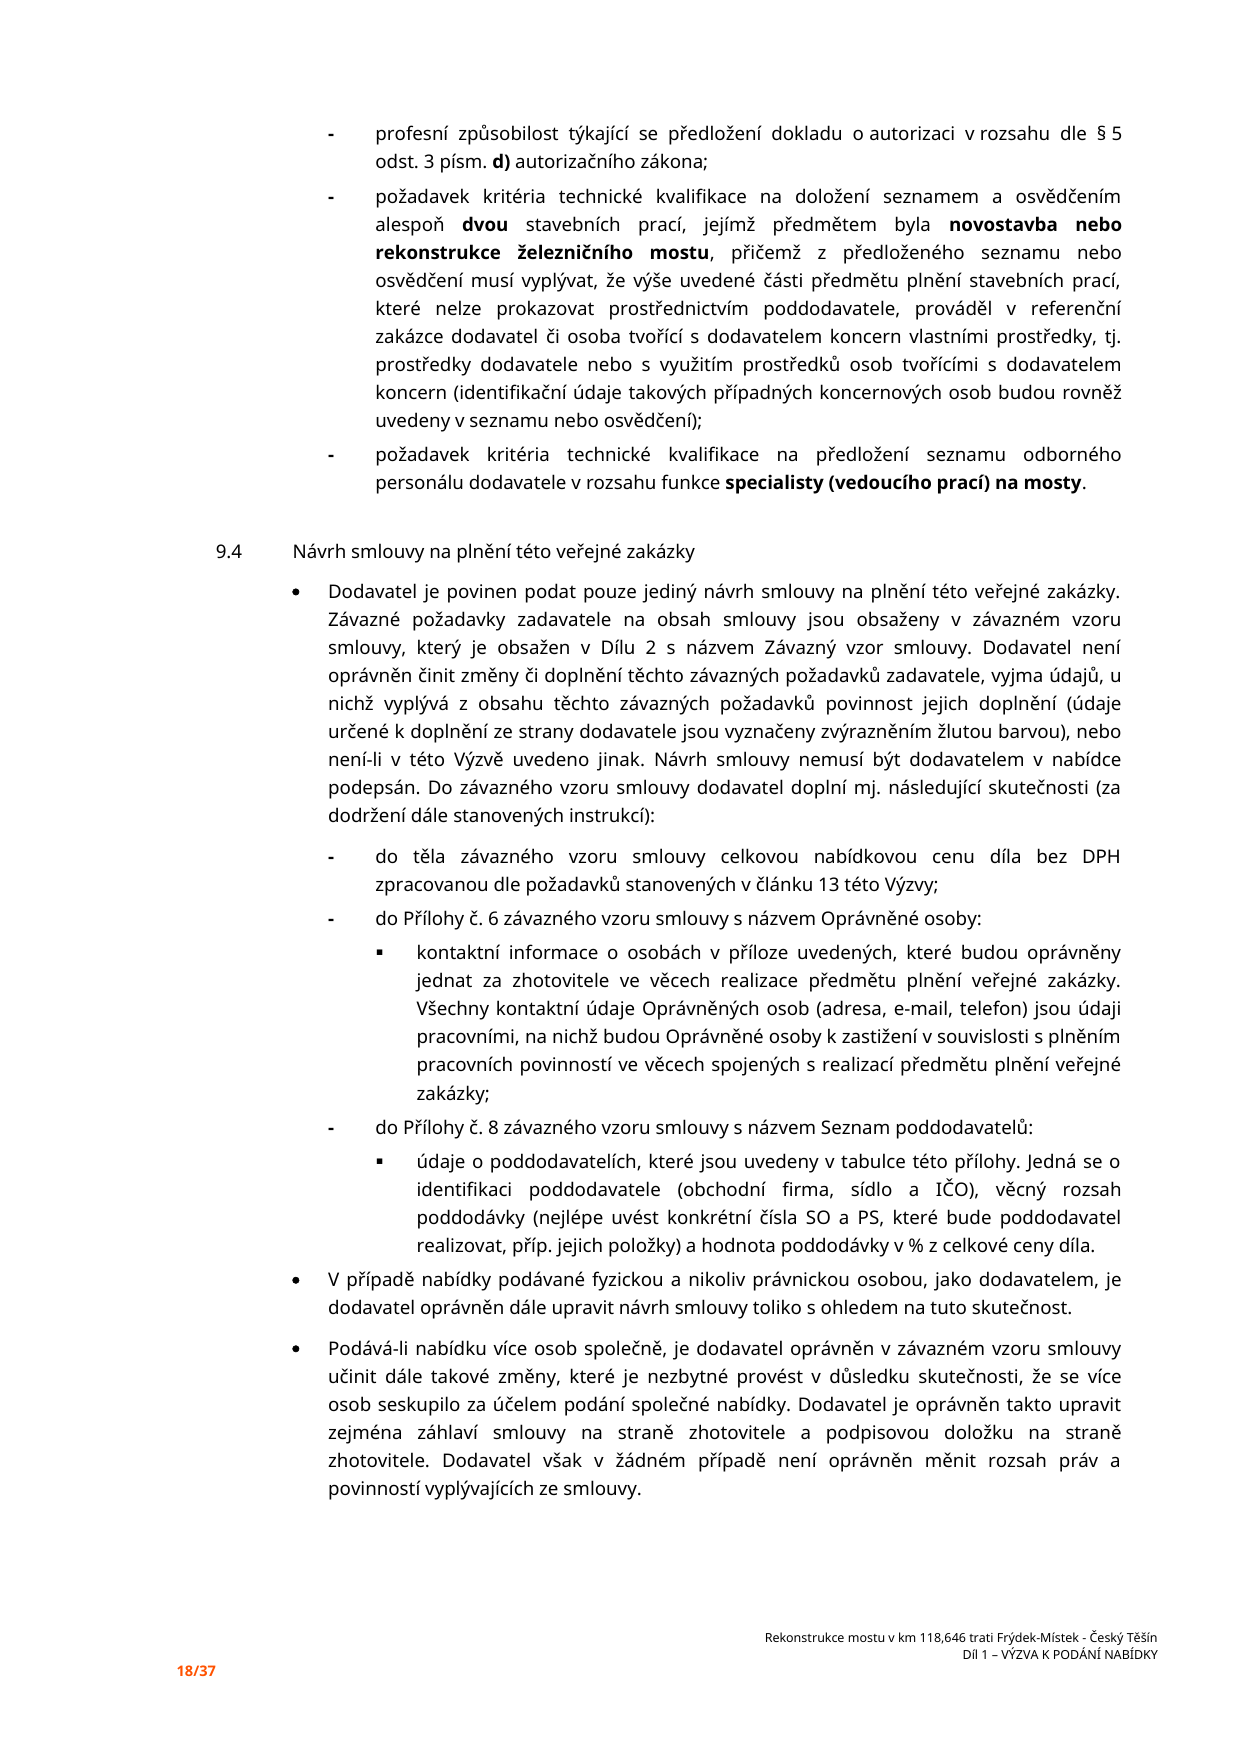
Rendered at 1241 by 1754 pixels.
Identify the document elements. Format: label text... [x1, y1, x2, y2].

text Dodavatel je povinen podat pouze jediný návrh smlouvy na plnění této veřejné zakázky. Závazné požadavky zadavatele na obsah smlouvy jsou obsaženy v závazném vzoru smlouvy, který je obsažen v Dílu 2 s názvem Závazný vzor smlouvy. Dodavatel není oprávněn činit změny či doplnění těchto závazných požadavků zadavatele, vyjma údajů, u nichž vyplývá z obsahu těchto závazných požadavků povinnost jejich doplnění (údaje určené k doplnění ze strany dodavatele jsou vyznačeny zvýrazněním žlutou barvou), nebo není-li v této Výzvě uvedeno jinak. Návrh smlouvy nemusí být dodavatelem v nabídce podepsán. Do závazného vzoru smlouvy dodavatel doplní mj. následující skutečnosti (za dodržení dále stanovených instrukcí): [292, 578, 1122, 828]
text údaje o poddodavatelích, které jsou uvedeny v tabulce této přílohy. Jedná se o identifikaci poddodavatele (obchodní firma, sídlo a IČO), věcný rozsah poddodávky (nejlépe uvést konkrétní čísla SO a PS, které bude poddodavatel realizovat, příp. jejich položky) a hodnota poddodávky v % z celkové ceny díla. [375, 1148, 1122, 1258]
text požadavek kritéria technické kvalifikace na doložení seznamem a osvědčením alespoň dvou stavebních prací, jejímž předmětem byla novostavba nebo rekonstrukce železničního mostu, přičemž z předloženého seznamu nebo osvědčení musí vyplývat, že výše uvedené části předmětu plnění stavebních prací, které nelze prokazovat prostřednictvím poddodavatele, prováděl v referenční zakázce dodavatel či osoba tvořící s dodavatelem koncern vlastními prostředky, tj. prostředky dodavatele nebo s využitím prostředků osob tvořícími s dodavatelem koncern (identifikační údaje takových případných koncernových osob budou rovněž uvedeny v seznamu nebo osvědčení); [328, 183, 1122, 433]
text V případě nabídky podávané fyzickou a nikoliv právnickou osobou, jako dodavatelem, je dodavatel oprávněn dále upravit návrh smlouvy toliko s ohledem na tuto skutečnost. [292, 1267, 1122, 1320]
text Návrh smlouvy na plnění této veřejné zakázky [216, 538, 1122, 563]
text do těla závazného vzoru smlouvy celkovou nabídkovou cenu díla bez DPH zpracovanou dle požadavků stanovených v článku 13 této Výzvy; [328, 843, 1122, 897]
text profesní způsobilost týkající se předložení dokladu o autorizaci v rozsahu dle § 5 odst. 3 písm. d) autorizačního zákona; [328, 121, 1122, 174]
text do Přílohy č. 8 závazného vzoru smlouvy s názvem Seznam poddodavatelů: [328, 1114, 1122, 1139]
text do Přílohy č. 6 závazného vzoru smlouvy s názvem Oprávněné osoby: [328, 905, 1122, 931]
text kontaktní informace o osobách v příloze uvedených, které budou oprávněny jednat za zhotovitele ve věcech realizace předmětu plnění veřejné zakázky. Všechny kontaktní údaje Oprávněných osob (adresa, e-mail, telefon) jsou údaji pracovními, na nichž budou Oprávněné osoby k zastižení v souvislosti s plněním pracovních povinností ve věcech spojených s realizací předmětu plnění veřejné zakázky; [375, 940, 1122, 1105]
text požadavek kritéria technické kvalifikace na předložení seznamu odborného personálu dodavatele v rozsahu funkce specialisty (vedoucího prací) na mosty. [328, 441, 1122, 495]
text Podává-li nabídku více osob společně, je dodavatel oprávněn v závazném vzoru smlouvy učinit dále takové změny, které je nezbytné provést v důsledku skutečnosti, že se více osob seskupilo za účelem podání společné nabídky. Dodavatel je oprávněn takto upravit zejména záhlaví smlouvy na straně zhotovitele a podpisovou doložku na straně zhotovitele. Dodavatel však v žádném případě není oprávněn měnit rozsah práv a povinností vyplývajících ze smlouvy. [292, 1335, 1122, 1501]
